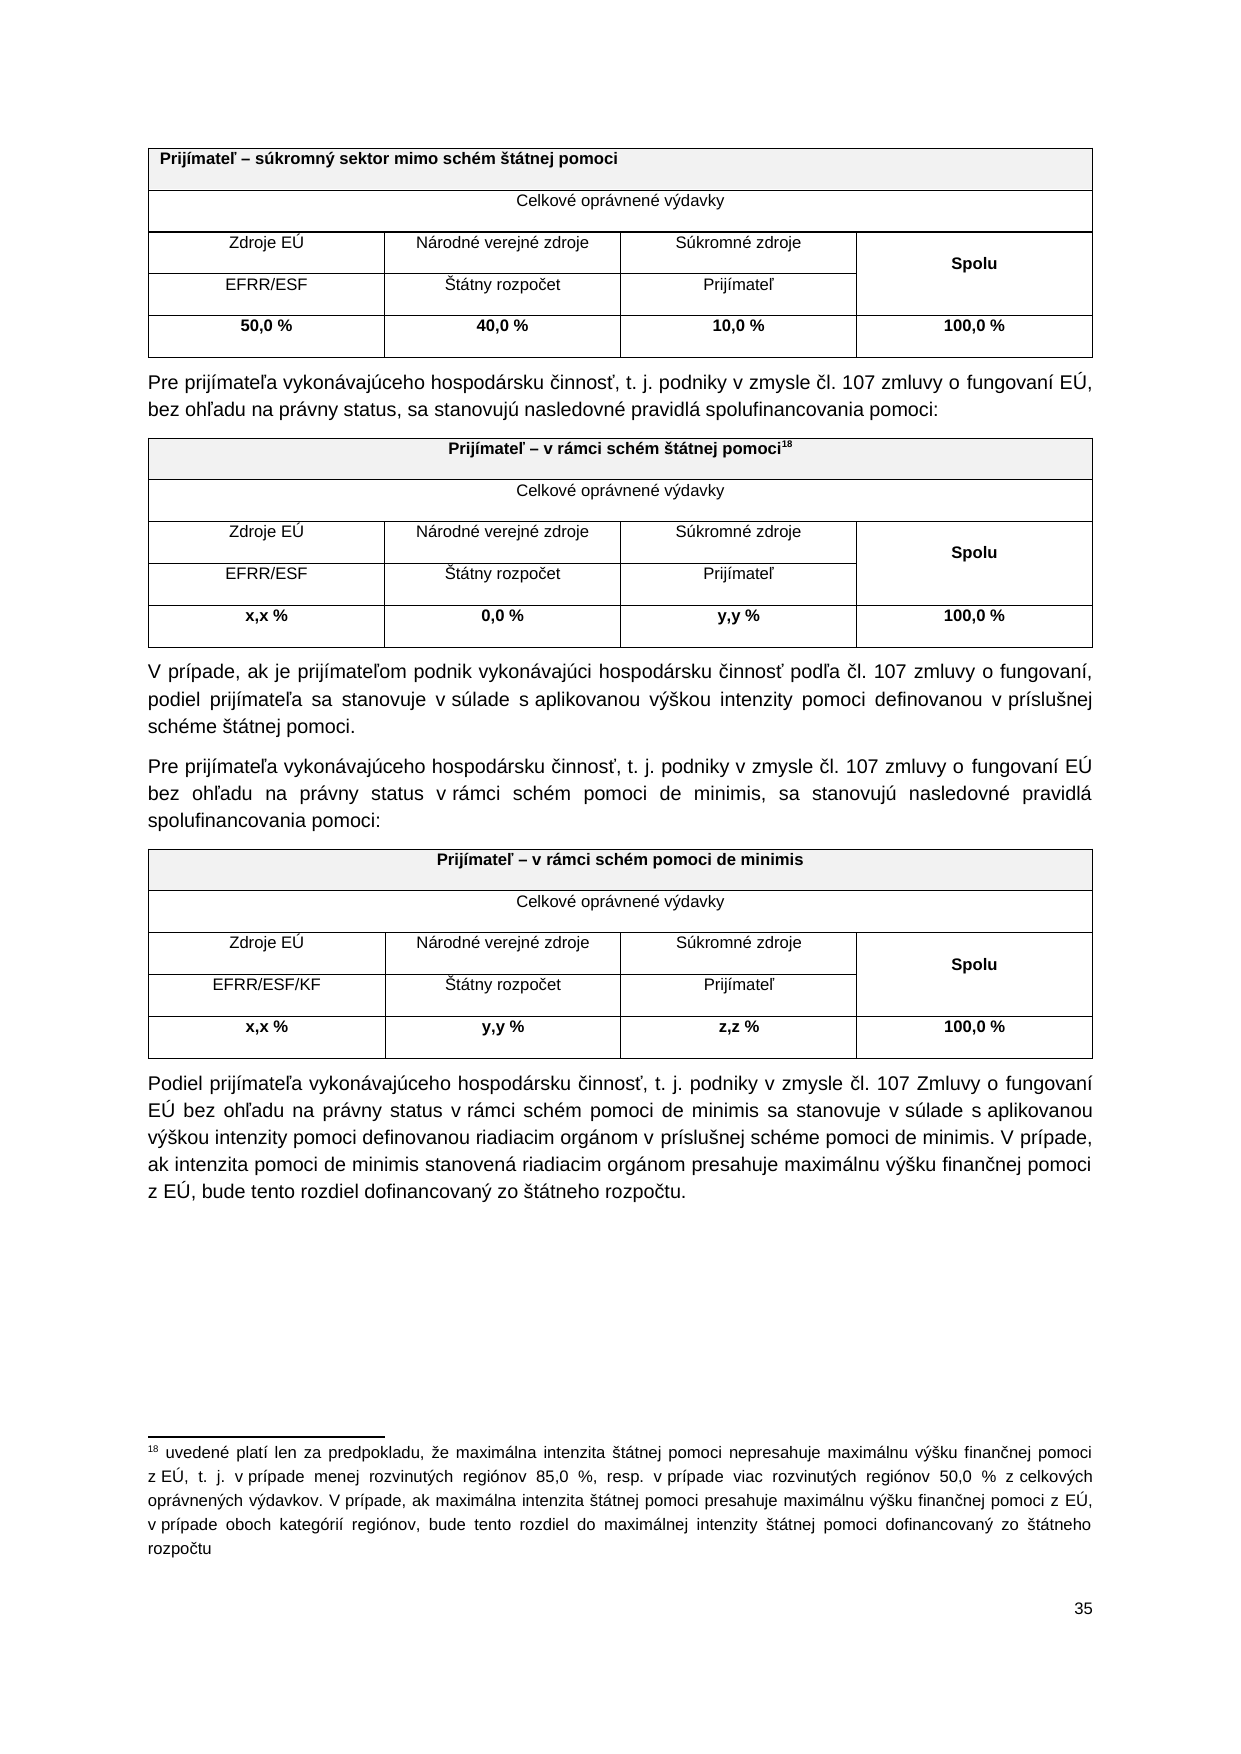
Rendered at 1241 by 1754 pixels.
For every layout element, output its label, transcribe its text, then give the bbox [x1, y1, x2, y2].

table_cell Spolu [857, 522, 1092, 605]
table_cell Prijímateľ [621, 274, 856, 315]
table_cell x,x % [149, 606, 384, 647]
table_cell Prijímateľ [621, 975, 856, 1016]
table_cell z,z % [621, 1017, 856, 1058]
table_cell Národné verejné zdroje [385, 522, 620, 563]
table_cell 100,0 % [857, 316, 1092, 357]
table_header Prijímateľ – súkromný sektor mimo schém štátnej pomoci [149, 149, 1092, 189]
table_cell Zdroje EÚ [149, 522, 384, 563]
table_cell EFRR/ESF [149, 274, 384, 315]
table_header Prijímateľ – v rámci schém pomoci de minimis [149, 850, 1092, 890]
table_cell 100,0 % [857, 1017, 1092, 1058]
table_cell EFRR/ESF/KF [149, 975, 385, 1016]
table_cell Spolu [857, 933, 1092, 1016]
table_cell 50,0 % [149, 316, 384, 357]
table_cell Súkromné zdroje [621, 233, 856, 273]
table_cell Štátny rozpočet [385, 274, 620, 315]
text V prípade, ak je prijímateľom podnik vykonávajúci hospodársku činnosť podľa čl. 107 zmluvy o fungovaní, podiel prijímateľa sa stanovuje v súlade s aplikovanou výškou intenzity pomoci definovanou v príslušnej schéme štátnej pomoci. [148, 660, 1092, 737]
table_header Prijímateľ – v rámci schém štátnej pomoci [149, 439, 1092, 479]
table_cell y,y % [621, 606, 856, 647]
table_cell x,x % [149, 1017, 385, 1058]
table_cell Zdroje EÚ [149, 933, 385, 974]
table_cell Spolu [857, 233, 1092, 315]
table_cell EFRR/ESF [149, 564, 384, 605]
table_cell Prijímateľ [621, 564, 856, 605]
text Pre prijímateľa vykonávajúceho hospodársku činnosť, t. j. podniky v zmysle čl. 107 zmluvy o fungovaní EÚ, bez ohľadu na právny status, sa stanovujú nasledovné pravidlá spolufinancovania pomoci: [148, 371, 1092, 421]
table_cell 40,0 % [385, 316, 620, 357]
table_cell Štátny rozpočet [386, 975, 620, 1016]
table_cell Celkové oprávnené výdavky [149, 480, 1092, 521]
table_cell Národné verejné zdroje [386, 933, 620, 974]
table_cell Zdroje EÚ [149, 233, 384, 273]
text Podiel prijímateľa vykonávajúceho hospodársku činnosť, t. j. podniky v zmysle čl. 107 Zmluvy o fungovaní EÚ bez ohľadu na právny status v rámci schém pomoci de minimis sa stanovuje v súlade s aplikovanou výškou intenzity pomoci definovanou riadiacim orgánom v príslušnej schéme pomoci de minimis. V prípade, ak intenzita pomoci de minimis stanovená riadiacim orgánom presahuje maximálnu výšku finančnej pomoci z EÚ, bude tento rozdiel dofinancovaný zo štátneho rozpočtu. [148, 1071, 1092, 1203]
table_cell 10,0 % [621, 316, 856, 357]
table_cell y,y % [386, 1017, 620, 1058]
table_cell Štátny rozpočet [385, 564, 620, 605]
table_cell Celkové oprávnené výdavky [149, 891, 1092, 932]
table_cell Celkové oprávnené výdavky [149, 191, 1092, 231]
table_cell 100,0 % [857, 606, 1092, 647]
text Pre prijímateľa vykonávajúceho hospodársku činnosť, t. j. podniky v zmysle čl. 107 zmluvy o fungovaní EÚ bez ohľadu na právny status v rámci schém pomoci de minimis, sa stanovujú nasledovné pravidlá spolufinancovania pomoci: [148, 754, 1092, 832]
table_cell 0,0 % [385, 606, 620, 647]
table_cell Súkromné zdroje [621, 522, 856, 563]
table_cell Súkromné zdroje [621, 933, 856, 974]
table_cell Národné verejné zdroje [385, 233, 620, 273]
